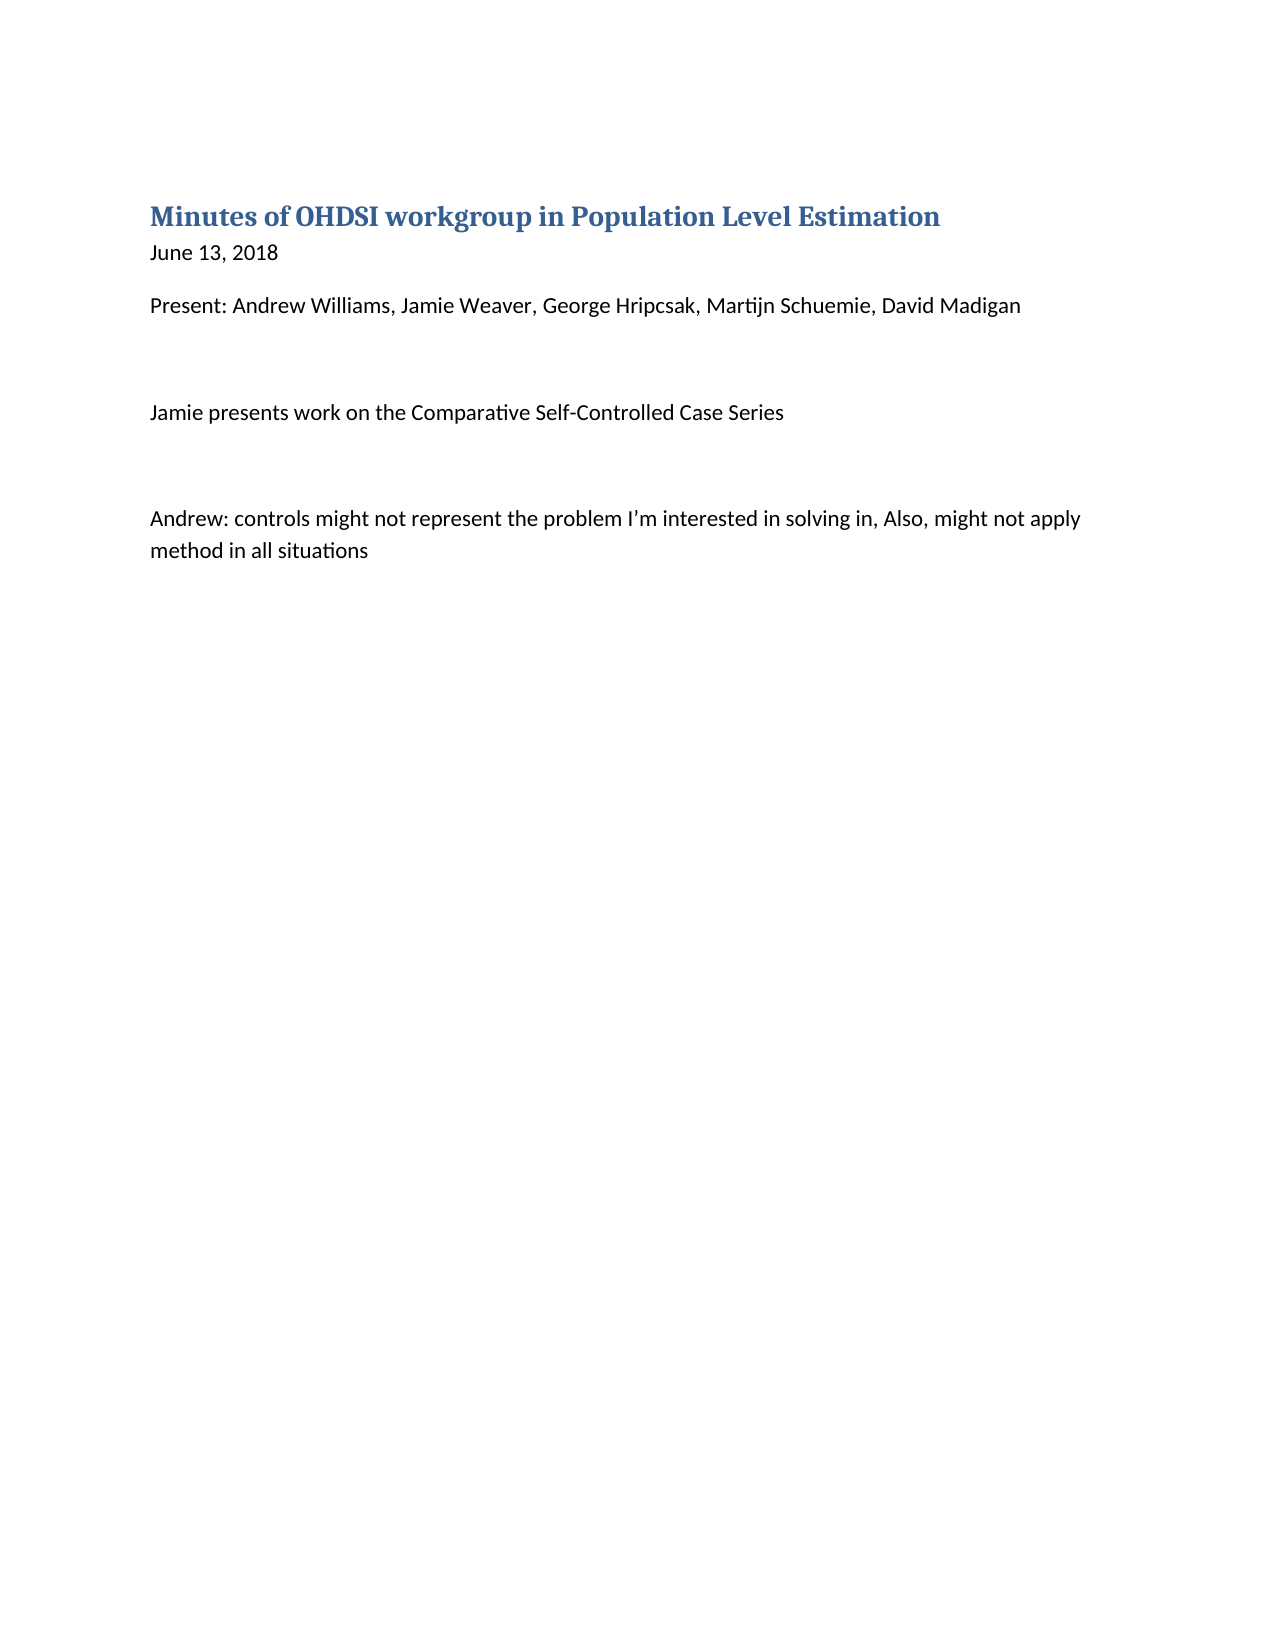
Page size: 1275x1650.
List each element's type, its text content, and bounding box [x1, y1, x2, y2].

text Andrew: controls might not represent the problem I’m interested in solving in, Also, might not apply method in all situations [150, 504, 1125, 564]
text Jamie presents work on the Comparative Self-Controlled Case Series [150, 398, 1125, 426]
subtitle Minutes of OHDSI workgroup in Population Level Estimation [150, 200, 1125, 233]
text Present: Andrew Williams, Jamie Weaver, George Hripcsak, Martijn Schuemie, David Madigan [150, 292, 1125, 319]
text June 13, 2018 [150, 238, 1125, 267]
